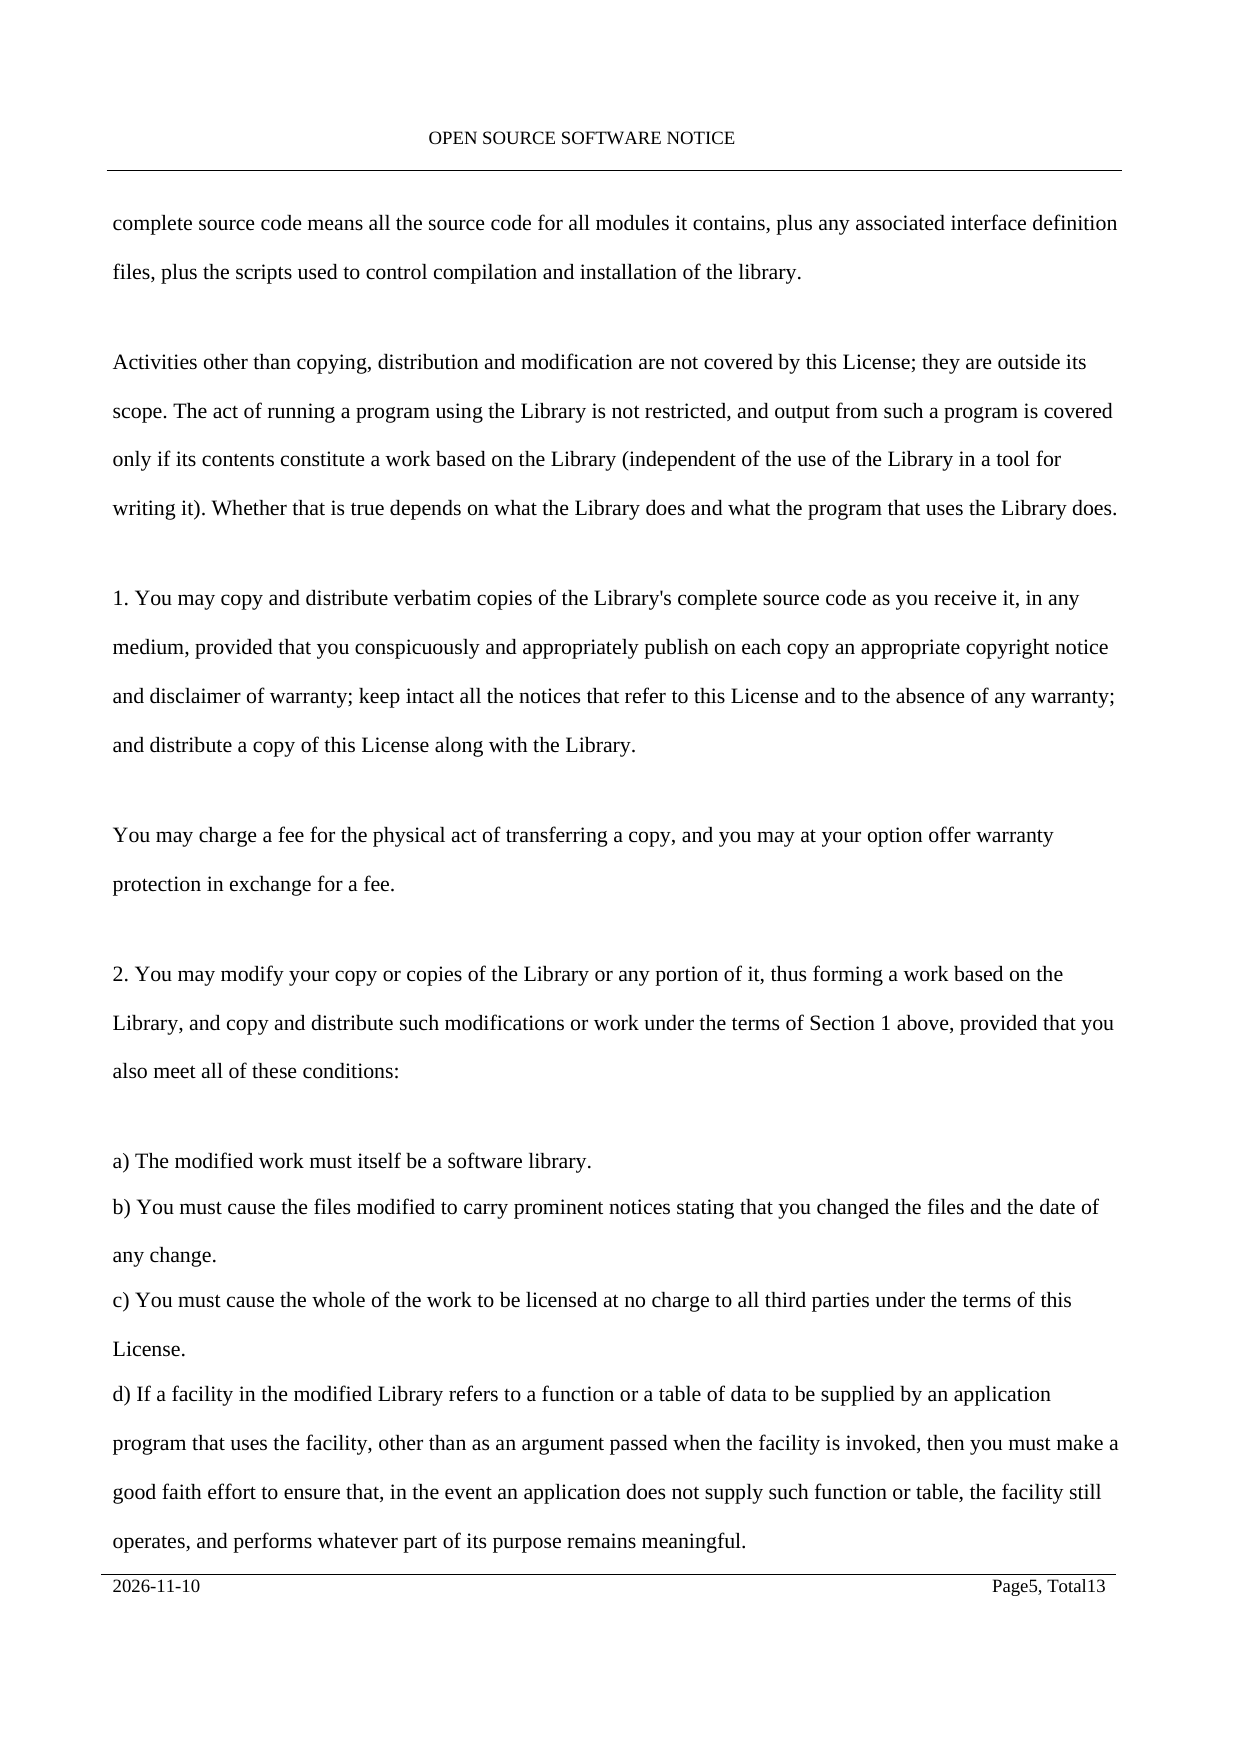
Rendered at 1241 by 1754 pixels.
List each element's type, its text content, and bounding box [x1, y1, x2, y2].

text c) You must cause the whole of the work to be licensed at no charge to all third parties under the terms of this License. [112, 1284, 1128, 1365]
text a) The modified work must itself be a software library. [112, 1145, 1128, 1177]
text 2. You may modify your copy or copies of the Library or any portion of it, thus forming a work based on the Library, and copy and distribute such modifications or work under the terms of Section 1 above, provided that you also meet all of these conditions: [112, 957, 1128, 1087]
text b) You must cause the files modified to carry prominent notices stating that you changed the files and the date of any change. [112, 1190, 1128, 1271]
text 1. You may copy and distribute verbatim copies of the Library's complete source code as you receive it, in any medium, provided that you conspicuously and appropriately publish on each copy an appropriate copyright notice and disclaimer of warranty; keep intact all the notices that refer to this License and to the absence of any warranty; and distribute a copy of this License along with the Library. [112, 582, 1128, 761]
text Activities other than copying, distribution and modification are not covered by this License; they are outside its scope. The act of running a program using the Library is not restricted, and output from such a program is covered only if its contents constitute a work based on the Library (independent of the use of the Library in a tool for writing it). Whether that is true depends on what the Library does and what the program that uses the Library does. [112, 345, 1128, 524]
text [112, 206, 1128, 288]
text You may charge a fee for the physical act of transferring a copy, and you may at your option offer warranty protection in exchange for a fee. [112, 818, 1128, 899]
text d) If a facility in the modified Library refers to a function or a table of data to be supplied by an application program that uses the facility, other than as an argument passed when the facility is invoked, then you must make a good faith effort to ensure that, in the event an application does not supply such function or table, the facility still operates, and performs whatever part of its purpose remains meaningful. [112, 1378, 1128, 1556]
